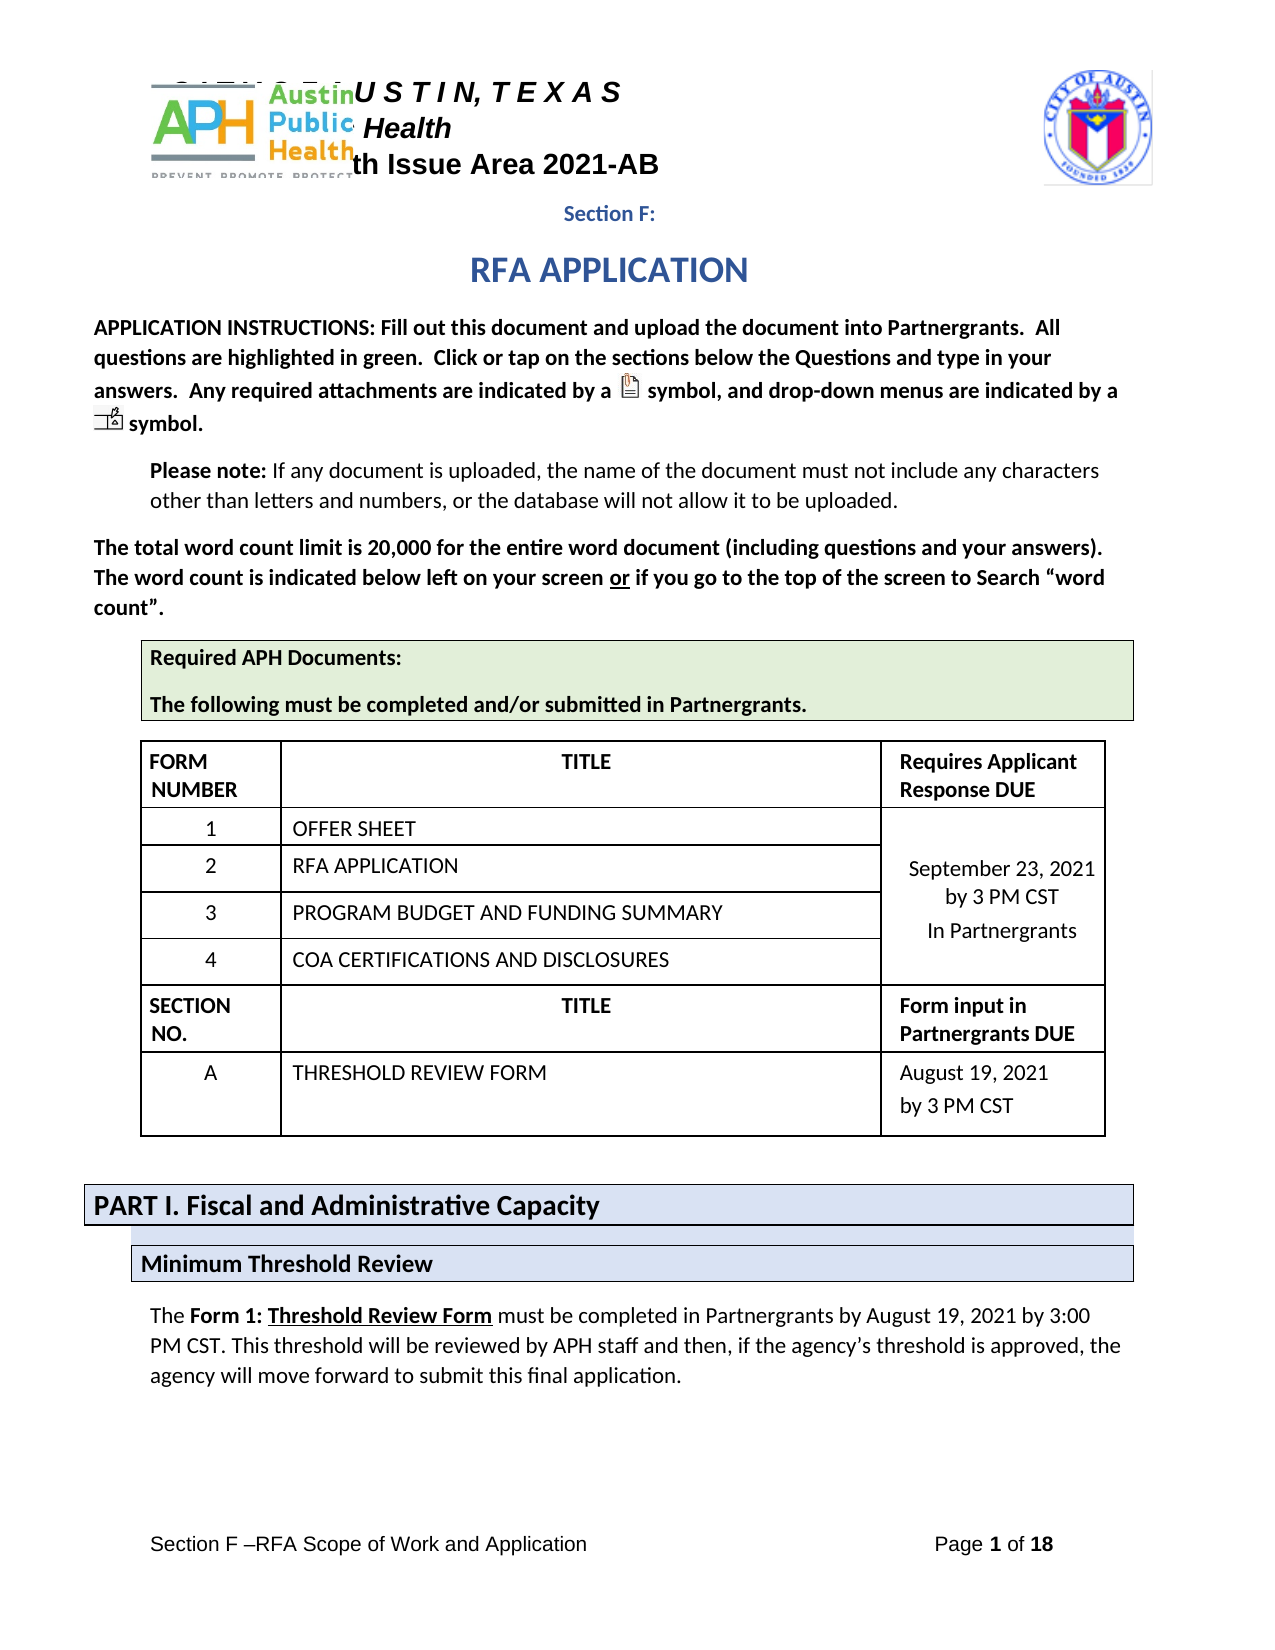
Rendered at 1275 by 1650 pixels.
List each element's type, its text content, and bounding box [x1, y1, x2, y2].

table_cell August 19, 2021 by 3 PM CST [882, 1053, 1104, 1135]
table_cell THRESHOLD REVIEW FORM [282, 1053, 880, 1135]
text The Form 1: Threshold Review Form must be completed in Partnergrants by August 19, 2021 by 3:00 PM CST. This threshold will be reviewed by APH staff and then, if the agency’s threshold is approved, the agency will move forward to submit this final application. [150, 1301, 1125, 1389]
picture [93, 405, 124, 431]
table_cell TITLE [282, 986, 880, 1051]
table_cell 4 [142, 939, 280, 984]
picture [1043, 70, 1154, 187]
text RFA APPLICATION [94, 246, 1125, 292]
text Required APH Documents: [142, 641, 1133, 671]
table_cell 1 [142, 808, 280, 844]
table_cell PROGRAM BUDGET AND FUNDING SUMMARY [282, 893, 880, 937]
table_cell September 23, 2021 by 3 PM CST In Partnergrants [882, 808, 1104, 984]
text PART I. Fiscal and Administrative Capacity [85, 1185, 1133, 1224]
table_cell A [142, 1053, 280, 1135]
table_header FORM NUMBER [142, 742, 280, 807]
table_header Requires Applicant Response DUE [882, 742, 1104, 807]
text APPLICATION INSTRUCTIONS: Fill out this document and upload the document into Partnergrants. All questions are highlighted in green. Click or tap on the sections below the Questions and type in your answers. Any required attachments are indicated by a symbol, and drop-down menus are indicated by a symbol. [94, 313, 1125, 437]
table_cell 2 [142, 846, 280, 891]
table_cell COA CERTIFICATIONS AND DISCLOSURES [282, 939, 880, 984]
table_cell 3 [142, 893, 280, 937]
table_cell OFFER SHEET [282, 808, 880, 844]
text The following must be completed and/or submitted in Partnergrants. [142, 687, 1133, 720]
table_cell SECTION NO. [142, 986, 280, 1051]
picture [617, 373, 643, 398]
text Section F: [94, 199, 1125, 228]
picture [150, 83, 353, 178]
table_cell RFA APPLICATION [282, 846, 880, 891]
text Please note: If any document is uploaded, the name of the document must not include any characters other than letters and numbers, or the database will not allow it to be uploaded. [150, 456, 1125, 514]
table_cell Form input in Partnergrants DUE [882, 986, 1104, 1051]
text Minimum Threshold Review [132, 1246, 1133, 1281]
table_header TITLE [282, 742, 880, 807]
text The total word count limit is 20,000 for the entire word document (including questions and your answers). The word count is indicated below left on your screen or if you go to the top of the screen to Search “word count”. [94, 533, 1125, 621]
